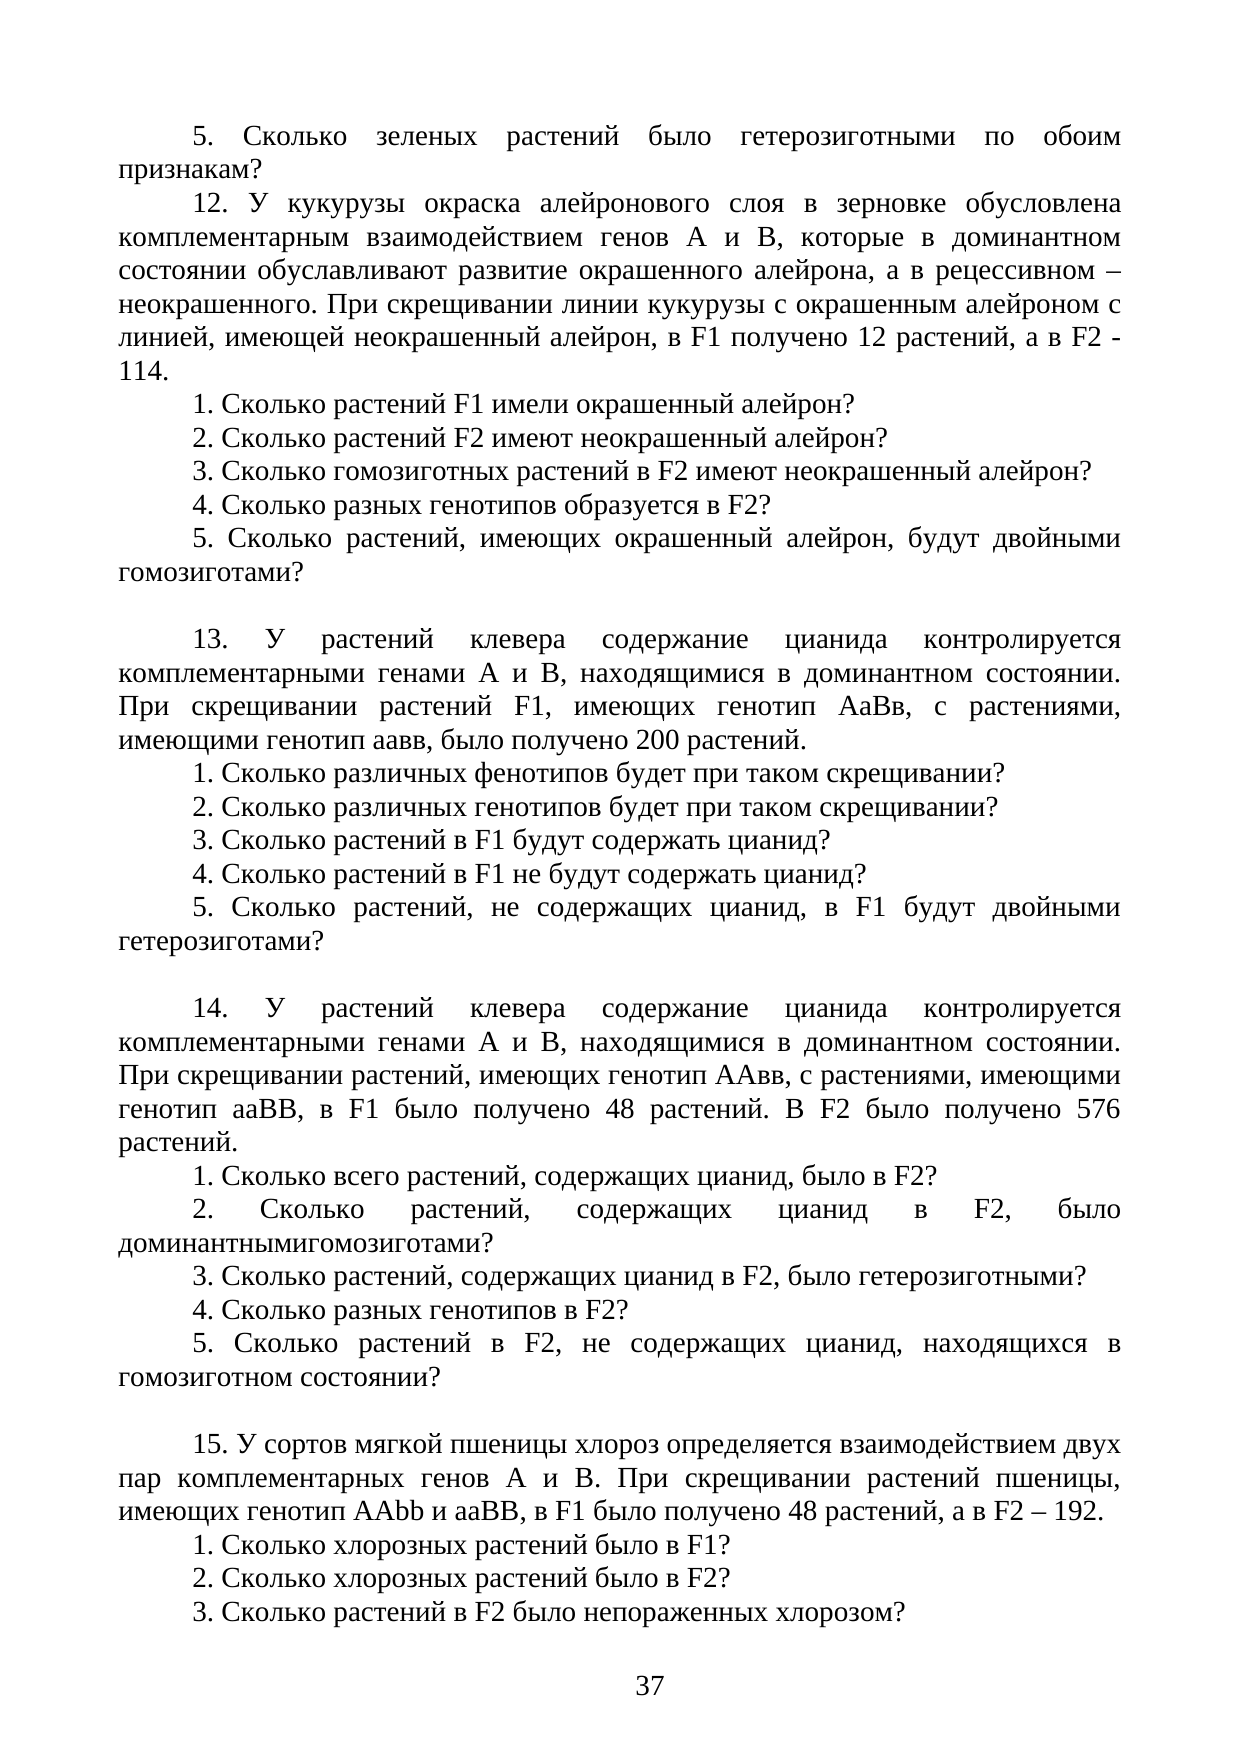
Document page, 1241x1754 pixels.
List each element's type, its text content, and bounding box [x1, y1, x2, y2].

text 5. Сколько растений, не содержащих цианид, в F1 будут двойными гетерозиготами? [118, 889, 1122, 957]
text 4. Сколько разных генотипов в F2? [118, 1292, 1122, 1326]
text 2. Сколько хлорозных растений было в F2? [118, 1560, 1122, 1594]
text 5. Сколько растений, имеющих окрашенный алейрон, будут двойными гомозиготами? [118, 521, 1122, 588]
text 12. У кукурузы окраска алейронового слоя в зерновке обусловлена комплементарным взаимодействием генов А и В, которые в доминантном состоянии обуславливают развитие окрашенного алейрона, а в рецессивном – неокрашенного. При скрещивании линии кукурузы с окрашенным алейроном с линией, имеющей неокрашенный алейрон, в F1 получено 12 растений, а в F2 - 114. [118, 185, 1122, 386]
text 2. Сколько растений F2 имеют неокрашенный алейрон? [118, 420, 1122, 453]
text 14. У растений клевера содержание цианида контролируется комплементарными генами А и В, находящимися в доминантном состоянии. При скрещивании растений, имеющих генотип ААвв, с растениями, имеющими генотип ааВВ, в F1 было получено 48 растений. В F2 было получено 576 растений. [118, 990, 1122, 1158]
text 5. Сколько растений в F2, не содержащих цианид, находящихся в гомозиготном состоянии? [118, 1326, 1122, 1393]
text 13. У растений клевера содержание цианида контролируется комплементарными генами А и В, находящимися в доминантном состоянии. При скрещивании растений F1, имеющих генотип АаВв, с растениями, имеющими генотип аавв, было получено 200 растений. [118, 621, 1122, 755]
text 4. Сколько разных генотипов образуется в F2? [118, 487, 1122, 521]
text 1. Сколько хлорозных растений было в F1? [118, 1527, 1122, 1560]
text 1. Сколько различных фенотипов будет при таком скрещивании? [118, 755, 1122, 789]
text 2. Сколько различных генотипов будет при таком скрещивании? [118, 789, 1122, 822]
text 2. Сколько растений, содержащих цианид в F2, было доминантнымигомозиготами? [118, 1191, 1122, 1258]
text 15. У сортов мягкой пшеницы хлороз определяется взаимодействием двух пар комплементарных генов А и В. При скрещивании растений пшеницы, имеющих генотип ААbb и ааВВ, в F1 было получено 48 растений, а в F2 – 192. [118, 1426, 1122, 1527]
text 3. Сколько растений, содержащих цианид в F2, было гетерозиготными? [118, 1258, 1122, 1292]
text 5. Сколько зеленых растений было гетерозиготными по обоим признакам? [118, 118, 1122, 185]
text 4. Сколько растений в F1 не будут содержать цианид? [118, 856, 1122, 889]
text 3. Сколько растений в F1 будут содержать цианид? [118, 822, 1122, 856]
text 3. Сколько растений в F2 было непораженных хлорозом? [118, 1594, 1122, 1627]
text 1. Сколько всего растений, содержащих цианид, было в F2? [118, 1158, 1122, 1191]
text 3. Сколько гомозиготных растений в F2 имеют неокрашенный алейрон? [118, 453, 1122, 487]
text 1. Сколько растений F1 имели окрашенный алейрон? [118, 386, 1122, 420]
